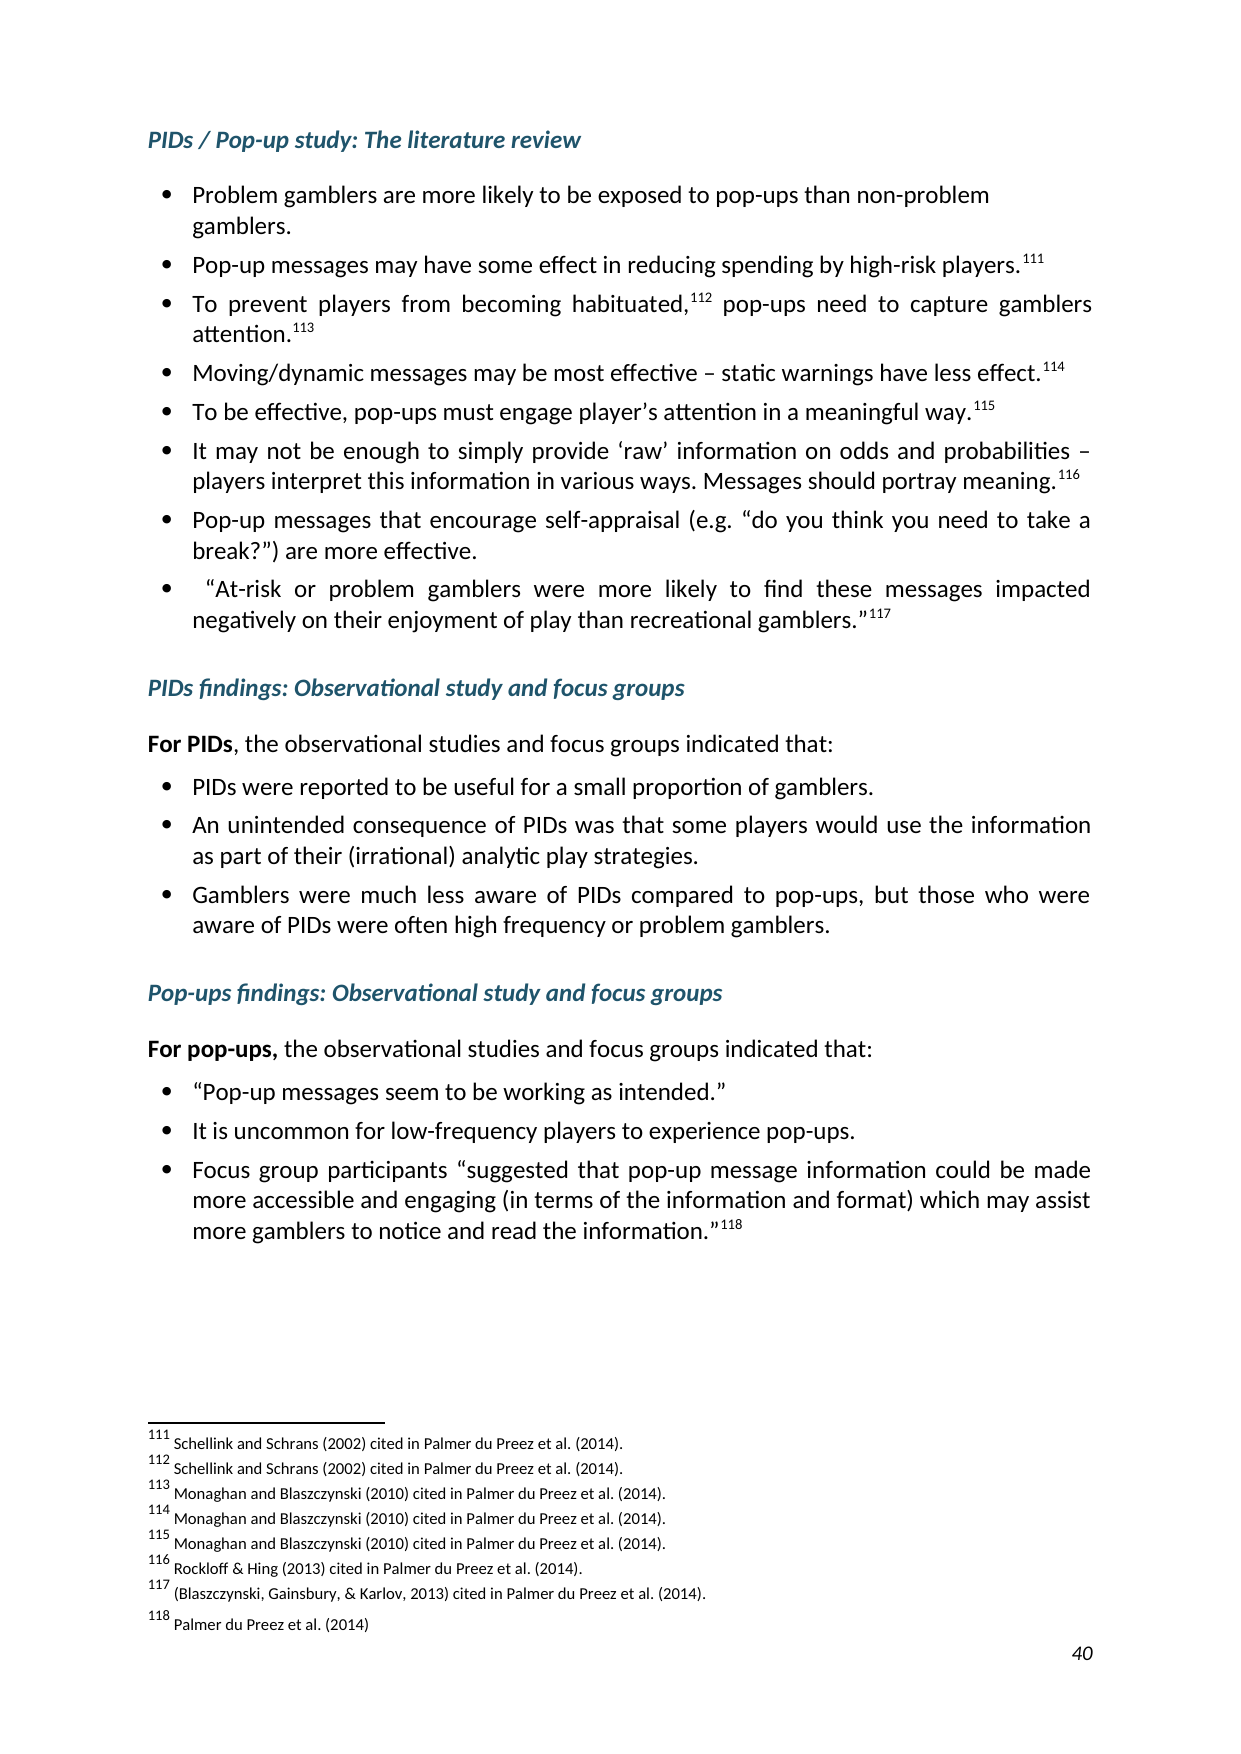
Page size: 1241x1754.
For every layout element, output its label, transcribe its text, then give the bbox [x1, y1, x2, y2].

subtitle PIDs findings: Observational study and focus groups [148, 672, 1092, 703]
list Gamblers were much less aware of PIDs compared to pop-ups, but those who were aware of PIDs were often high frequency or problem gamblers. [162, 879, 1092, 940]
list PIDs were reported to be useful for a small proportion of gamblers. [162, 771, 1092, 801]
list Focus group participants “suggested that pop-up message information could be made more accessible and engaging (in terms of the information and format) which may assist more gamblers to notice and read the information.” [162, 1154, 1092, 1245]
list Moving/dynamic messages may be most effective – static warnings have less effect. [162, 357, 1092, 388]
text For pop-ups, the observational studies and focus groups indicated that: [148, 1033, 1092, 1063]
list An unintended consequence of PIDs was that some players would use the information as part of their (irrational) analytic play strategies. [162, 809, 1092, 871]
subtitle PIDs / Pop-up study: The literature review [148, 124, 1092, 154]
list It is uncommon for low-frequency players to experience pop-ups. [162, 1115, 1092, 1145]
subtitle Pop-ups findings: Observational study and focus groups [148, 977, 1092, 1008]
list “Pop-up messages seem to be working as intended.” [162, 1076, 1092, 1107]
list “At-risk or problem gamblers were more likely to find these messages impacted negatively on their enjoyment of play than recreational gamblers.” [162, 574, 1092, 635]
list Pop-up messages may have some effect in reducing spending by high-risk players. [162, 249, 1092, 279]
list It may not be enough to simply provide ‘raw’ information on odds and probabilities – players interpret this information in various ways. Messages should portray meaning. [162, 435, 1092, 496]
list To prevent players from becoming habituated, pop-ups need to capture gamblers attention. [162, 288, 1092, 349]
list Pop-up messages that encourage self-appraisal (e.g. “do you think you need to take a break?”) are more effective. [162, 504, 1092, 565]
list Problem gamblers are more likely to be exposed to pop-ups than non-problem gamblers. [162, 179, 1092, 241]
list To be effective, pop-ups must engage player’s attention in a meaningful way. [162, 396, 1092, 427]
text For PIDs, the observational studies and focus groups indicated that: [148, 728, 1092, 758]
